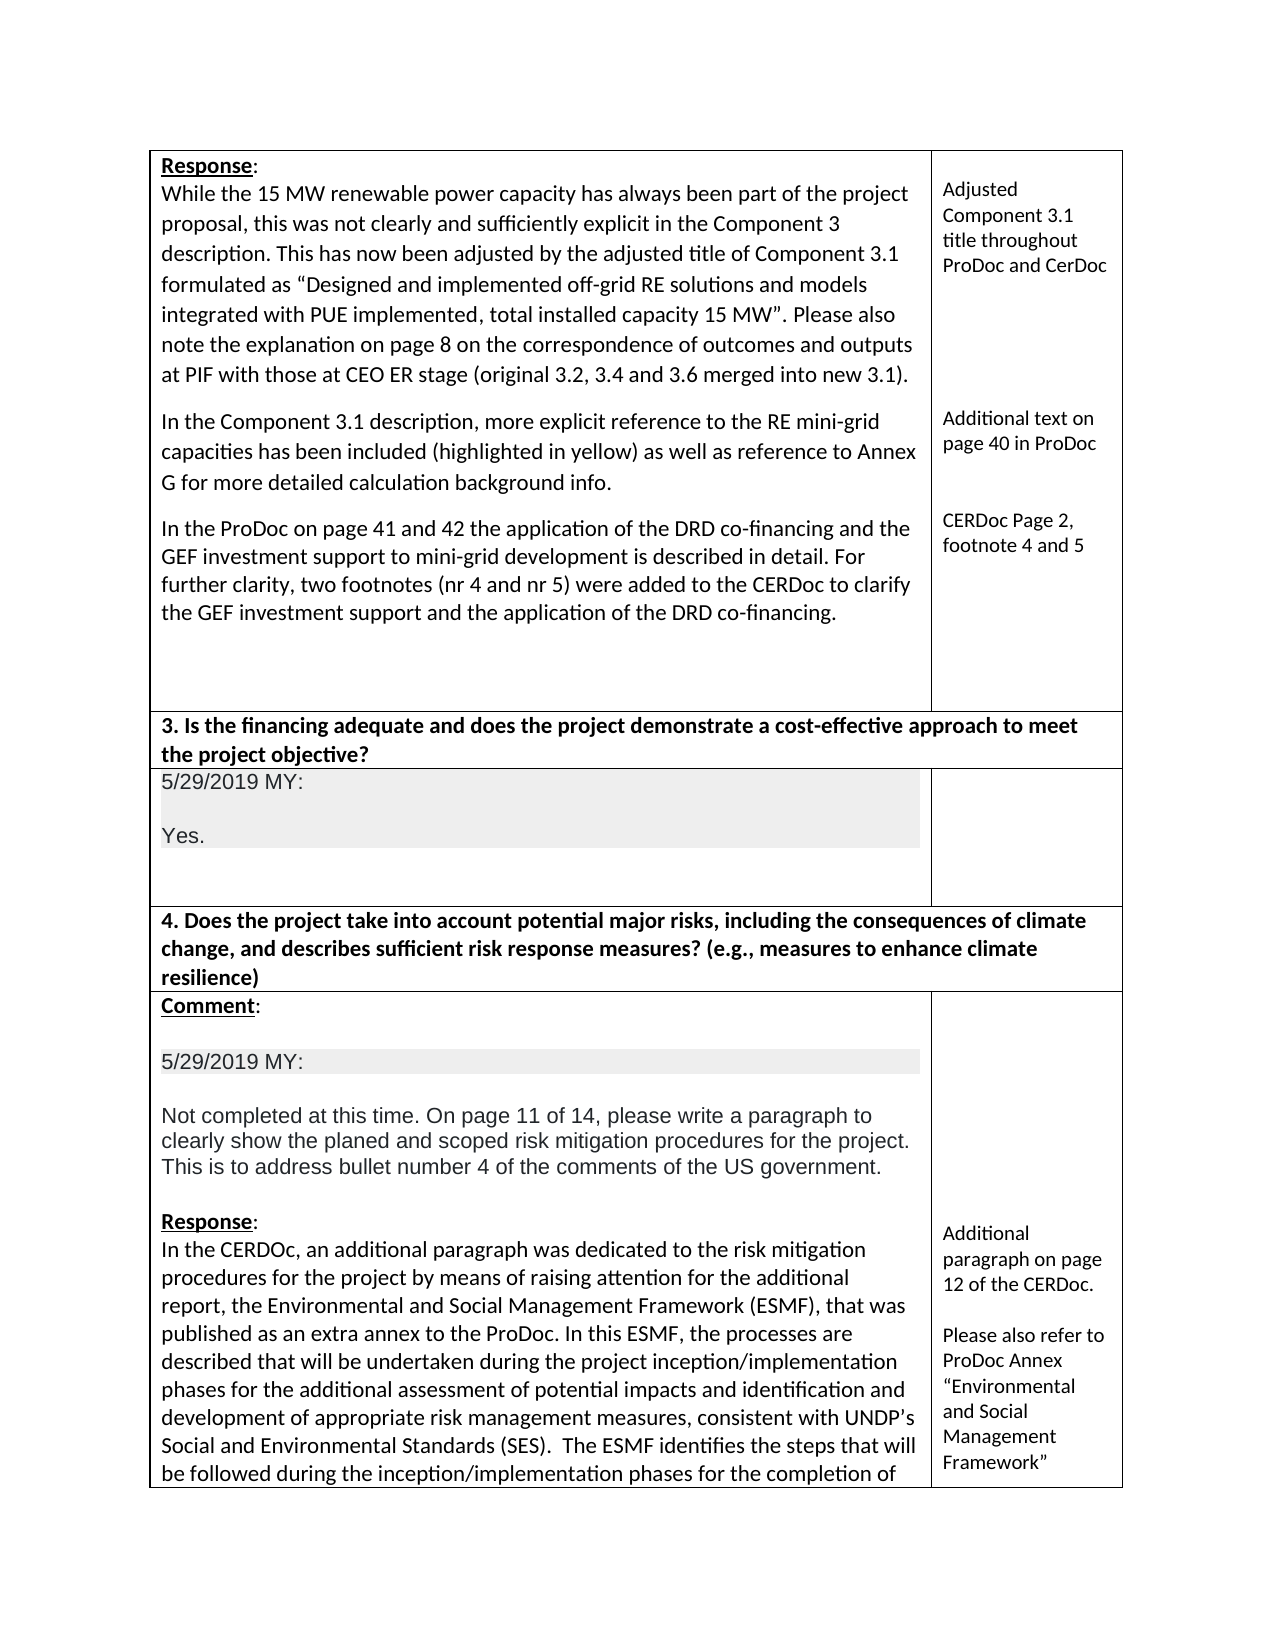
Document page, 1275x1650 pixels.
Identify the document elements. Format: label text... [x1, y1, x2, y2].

table_cell 5/29/2019 MY: Yes. [151, 769, 931, 906]
table_cell [932, 769, 1122, 906]
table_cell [151, 151, 931, 711]
table_cell 4. Does the project take into account potential major risks, including the consequences of climate change, and describes sufficient risk response measures? (e.g., measures to enhance climate resilience) [151, 907, 1122, 991]
table_cell 3. Is the financing adequate and does the project demonstrate a cost-effective approach to meet the project objective? [151, 712, 1122, 768]
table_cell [932, 151, 1122, 711]
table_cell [932, 992, 1122, 1487]
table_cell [151, 992, 931, 1487]
